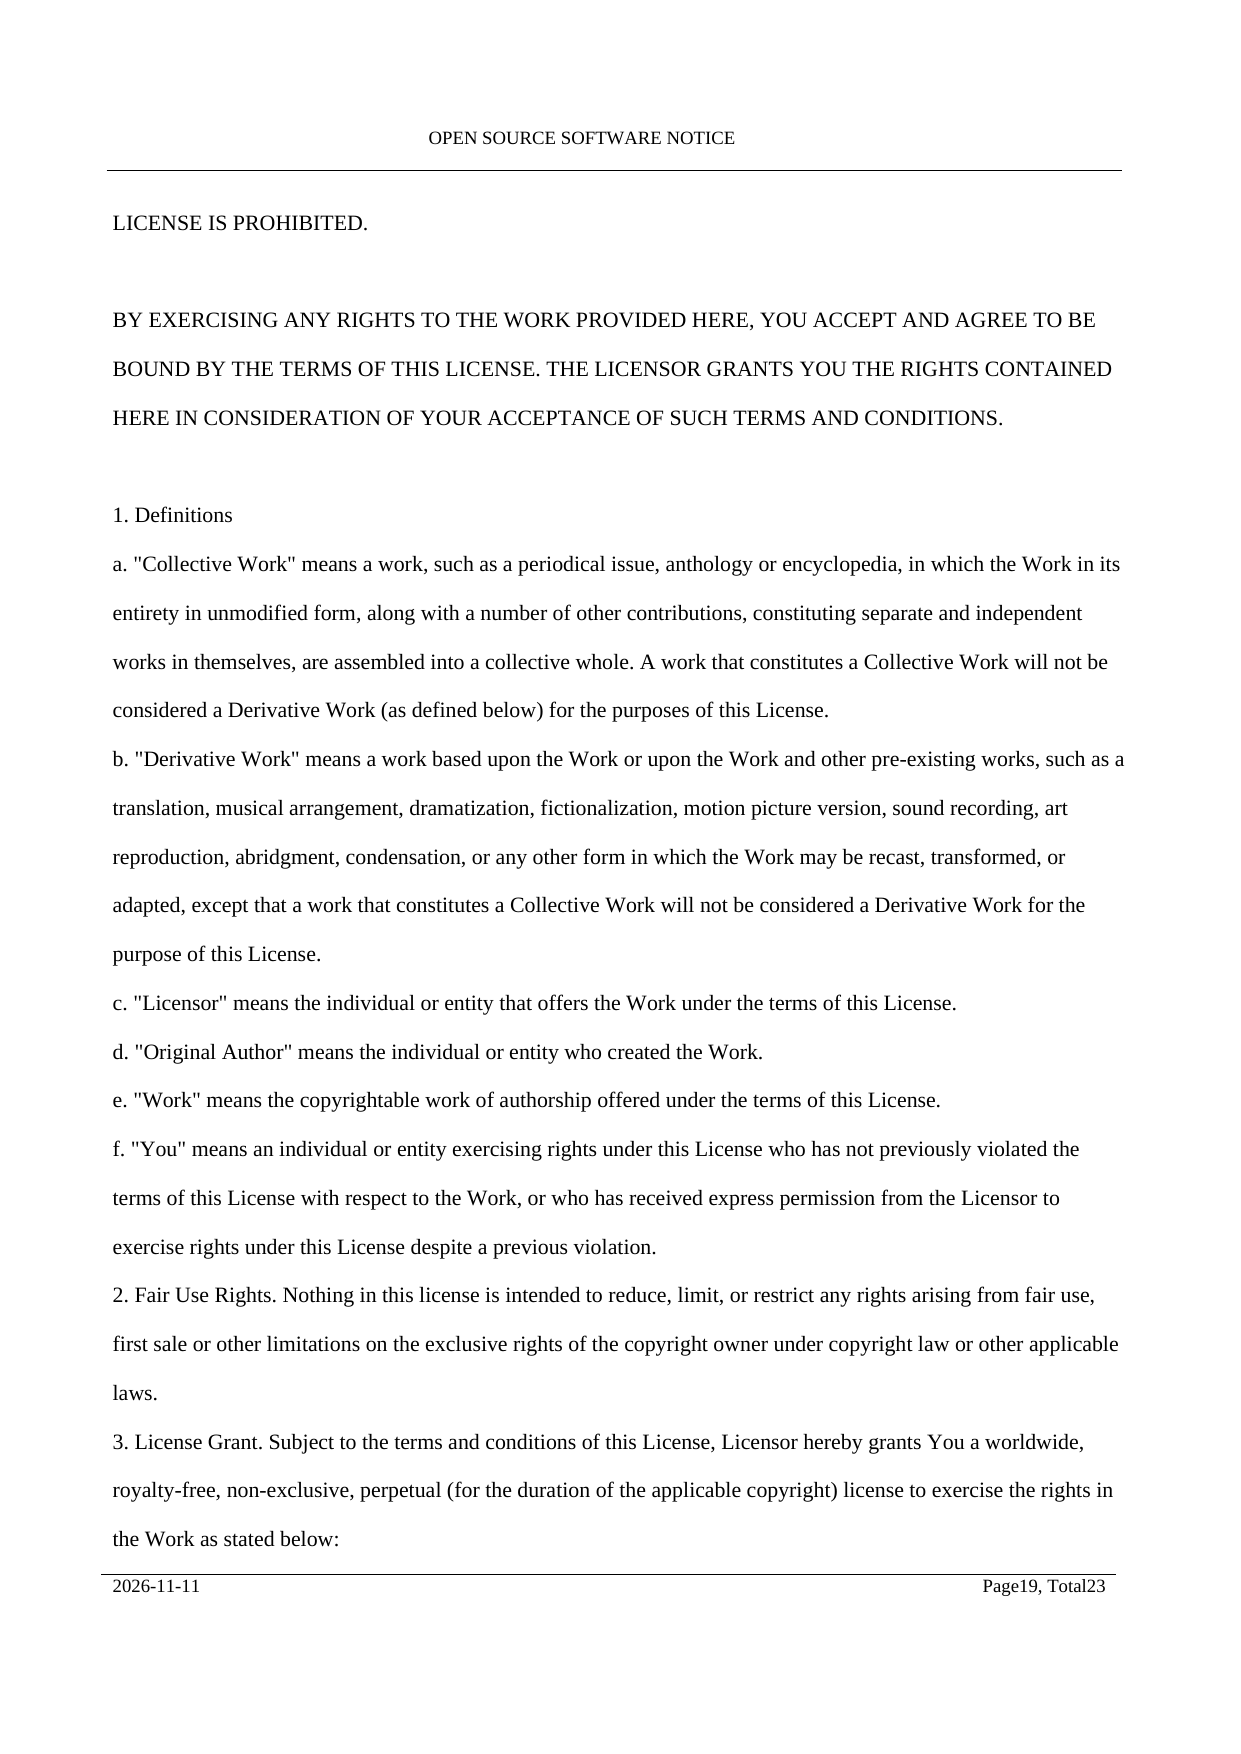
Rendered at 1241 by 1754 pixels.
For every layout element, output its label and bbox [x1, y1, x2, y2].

text [112, 206, 1128, 1555]
